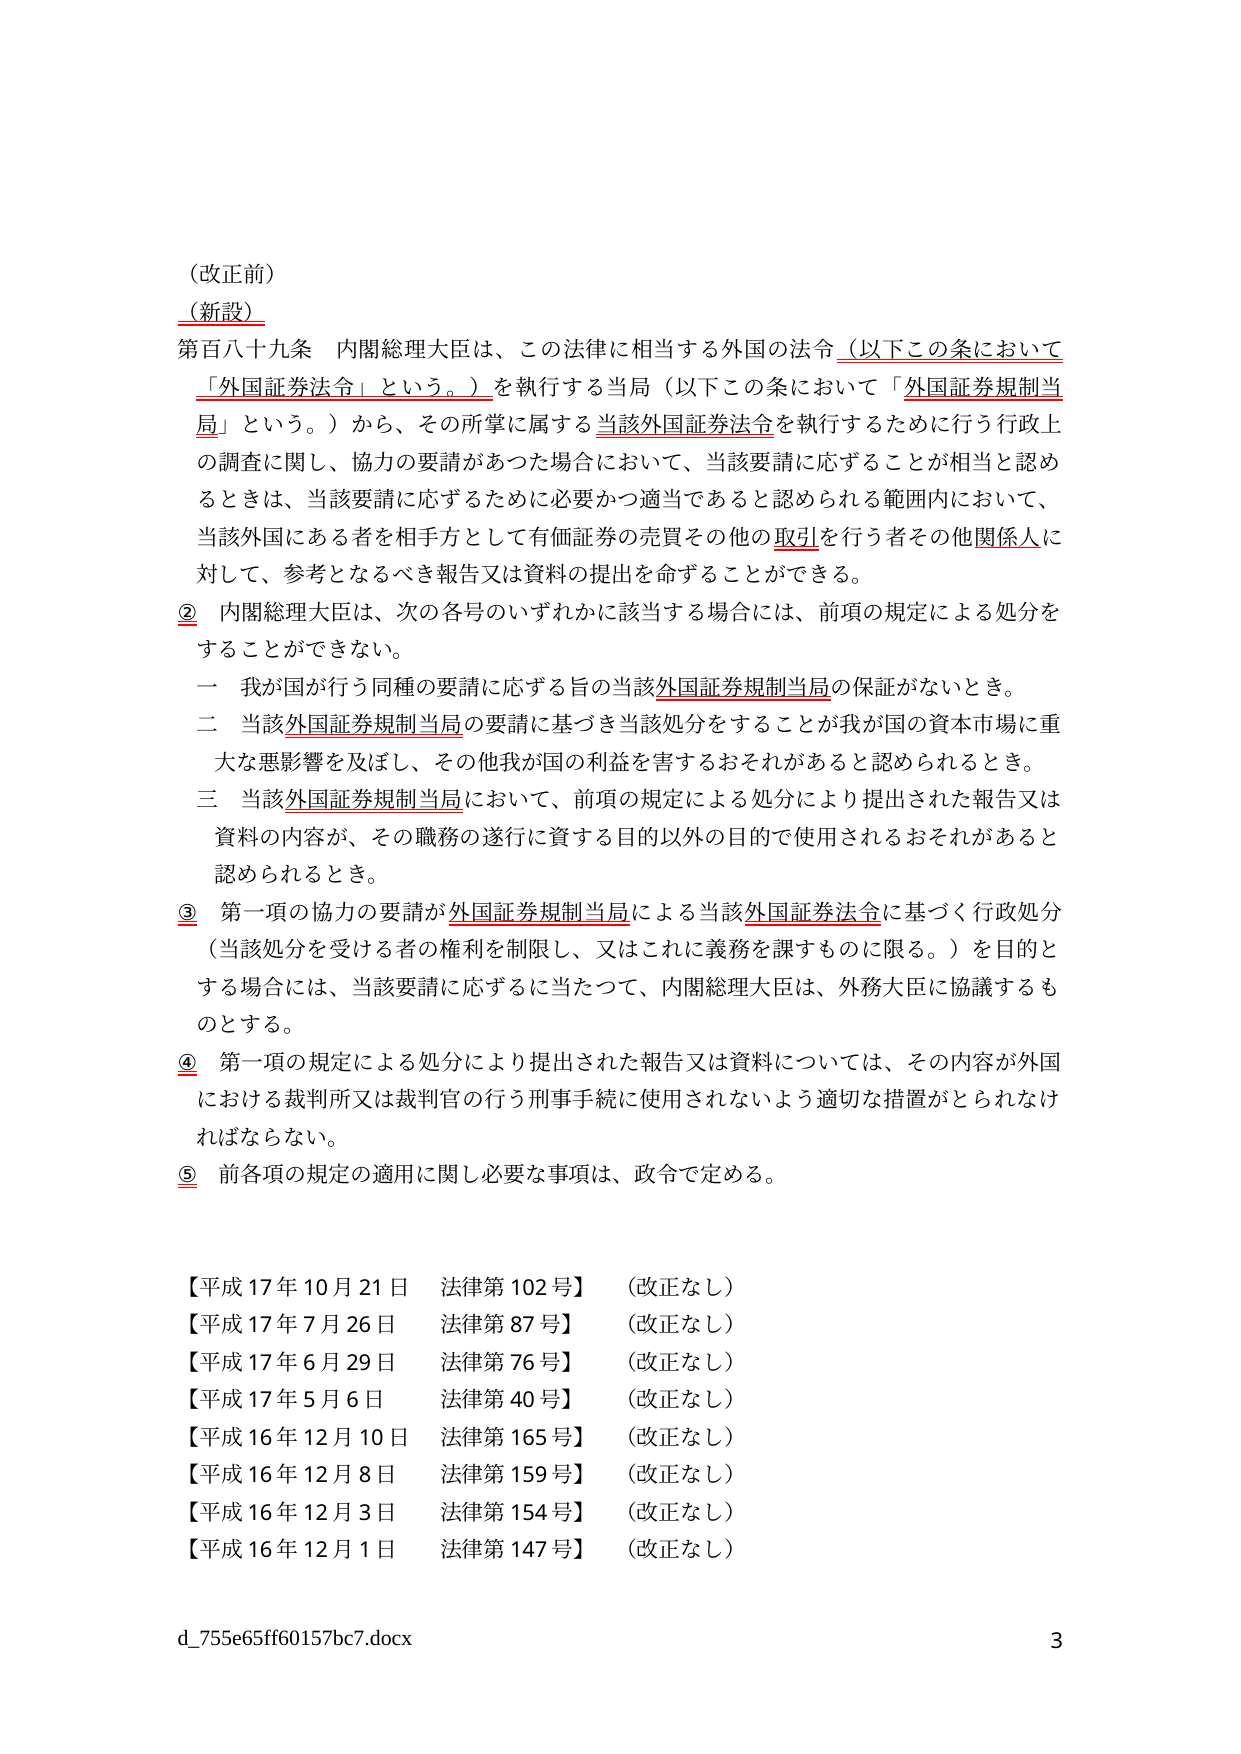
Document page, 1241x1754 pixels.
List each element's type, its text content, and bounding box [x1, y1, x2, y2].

text 【平成17年7月26日 法律第87号】 （改正なし） [177, 1304, 1063, 1342]
text 三 当該外国証券規制当局において、前項の規定による処分により提出された報告又は資料の内容が、その職務の遂行に資する目的以外の目的で使用されるおそれがあると認められるとき。 [196, 779, 1063, 892]
text 【平成17年10月21日 法律第102号】 （改正なし） [177, 1267, 1063, 1304]
text （新設） [177, 292, 1063, 329]
text 第百八十九条 内閣総理大臣は、この法律に相当する外国の法令（以下この条において「外国証券法令」という。）を執行する当局（以下この条において「外国証券規制当局」という。）から、その所掌に属する当該外国証券法令を執行するために行う行政上の調査に関し、協力の要請があつた場合において、当該要請に応ずることが相当と認めるときは、当該要請に応ずるために必要かつ適当であると認められる範囲内において、当該外国にある者を相手方として有価証券の売買その他の取引を行う者その他関係人に対して、参考となるべき報告又は資料の提出を命ずることができる。 [177, 329, 1063, 592]
text 一 我が国が行う同種の要請に応ずる旨の当該外国証券規制当局の保証がないとき。 [196, 667, 1063, 704]
text 二 当該外国証券規制当局の要請に基づき当該処分をすることが我が国の資本市場に重大な悪影響を及ぼし、その他我が国の利益を害するおそれがあると認められるとき。 [196, 704, 1063, 779]
text ⑤ 前各項の規定の適用に関し必要な事項は、政令で定める。 [177, 1154, 1063, 1192]
text 【平成16年12月1日 法律第147号】 （改正なし） [177, 1529, 1063, 1567]
text 【平成16年12月3日 法律第154号】 （改正なし） [177, 1492, 1063, 1529]
text （改正前） [177, 254, 1063, 292]
text ② 内閣総理大臣は、次の各号のいずれかに該当する場合には、前項の規定による処分をすることができない。 [177, 592, 1063, 667]
text ③ 第一項の協力の要請が外国証券規制当局による当該外国証券法令に基づく行政処分（当該処分を受ける者の権利を制限し、又はこれに義務を課すものに限る。）を目的とする場合には、当該要請に応ずるに当たつて、内閣総理大臣は、外務大臣に協議するものとする。 [177, 892, 1063, 1042]
text ④ 第一項の規定による処分により提出された報告又は資料については、その内容が外国における裁判所又は裁判官の行う刑事手続に使用されないよう適切な措置がとられなければならない。 [177, 1042, 1063, 1154]
text 【平成16年12月8日 法律第159号】 （改正なし） [177, 1454, 1063, 1492]
text 【平成17年6月29日 法律第76号】 （改正なし） [177, 1342, 1063, 1379]
text 【平成16年12月10日 法律第165号】 （改正なし） [177, 1417, 1063, 1454]
text 【平成17年5月6日 法律第40号】 （改正なし） [177, 1379, 1063, 1417]
